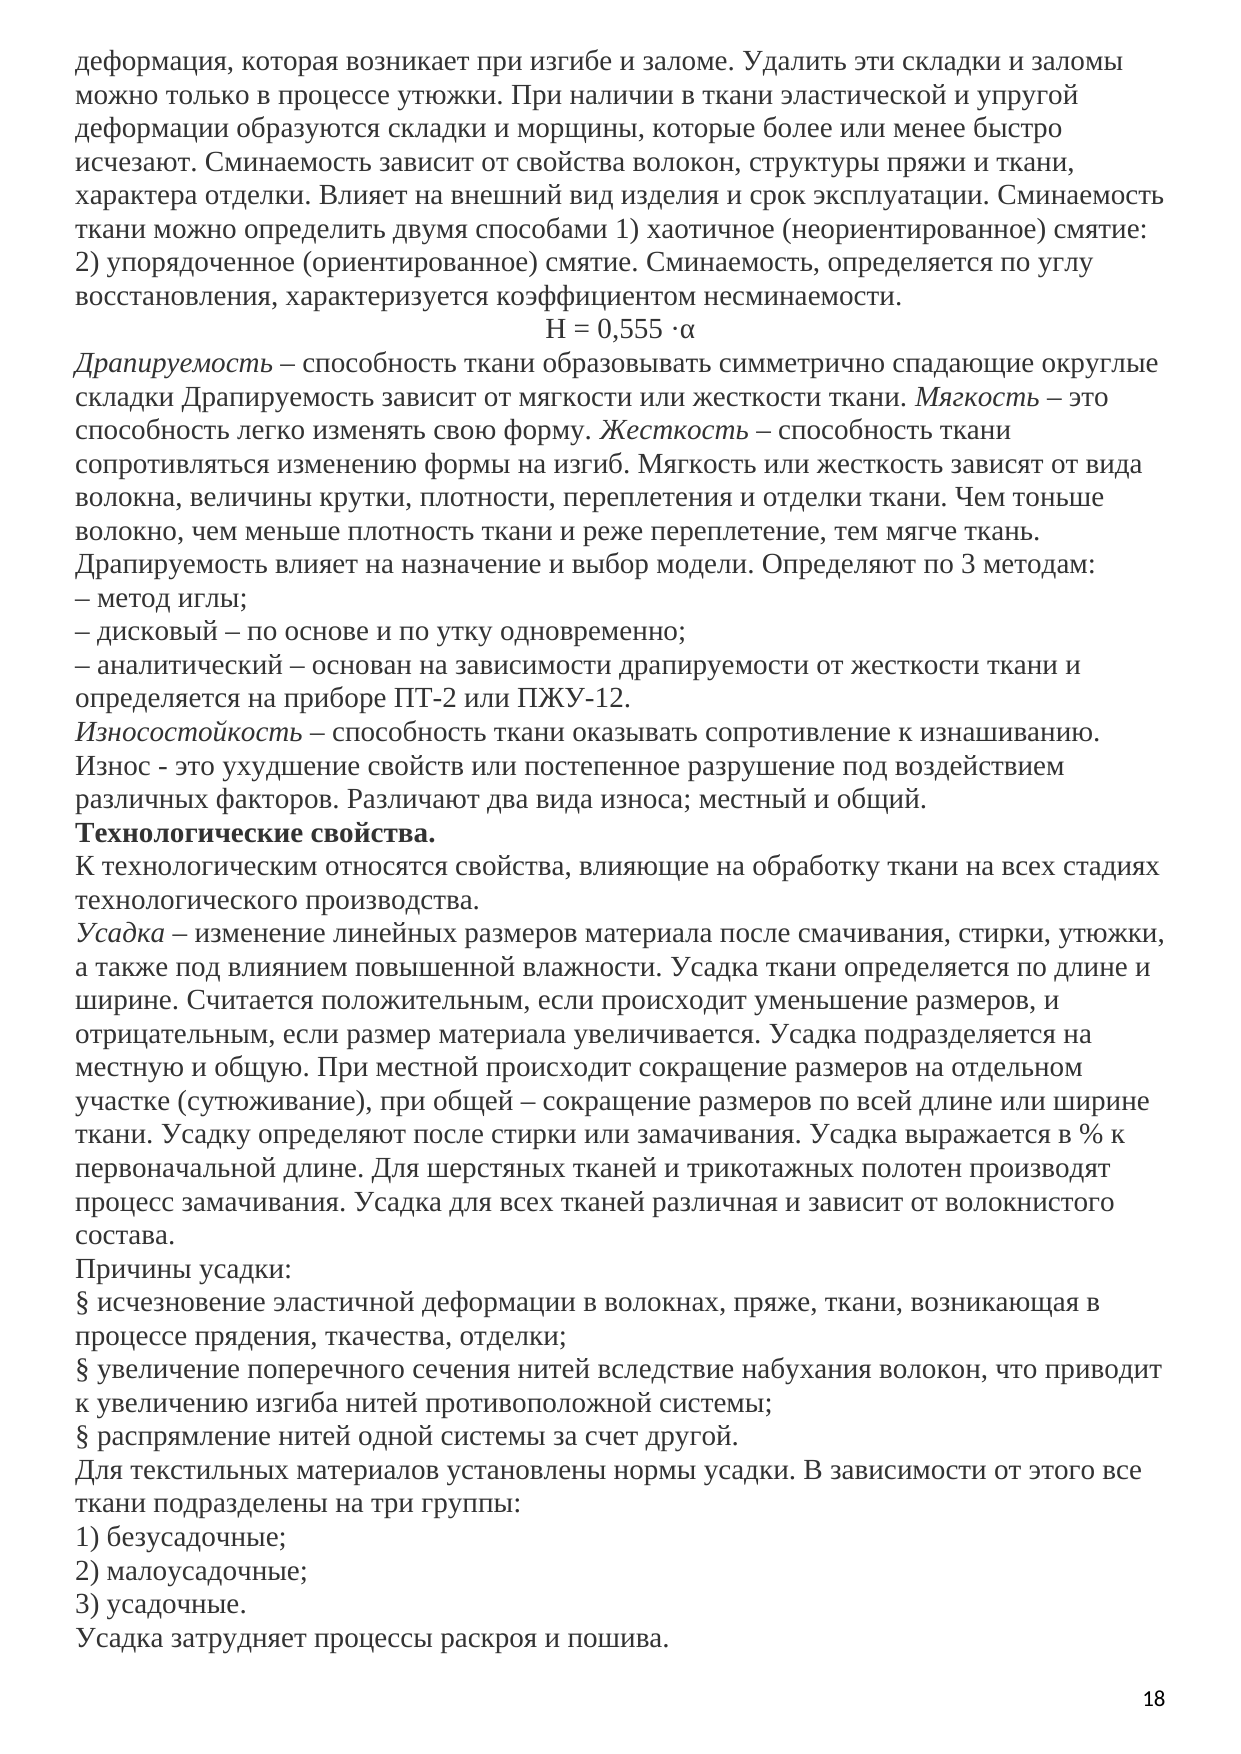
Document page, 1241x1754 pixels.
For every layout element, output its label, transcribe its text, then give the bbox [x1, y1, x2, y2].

text – дисковый – по основе и по утку одновременно; [75, 613, 1165, 647]
text § распрямление нитей одной системы за счет другой. [75, 1418, 1165, 1452]
text Причины усадки: [75, 1251, 1165, 1284]
text – аналитический – основан на зависимости драпируемости от жесткости ткани и определяется на приборе ПТ-2 или ПЖУ-12. [75, 647, 1165, 714]
text К технологическим относятся свойства, влияющие на обработку ткани на всех стадиях технологического производства. [75, 848, 1165, 915]
text 1) безусадочные; [75, 1519, 1165, 1553]
text Н = 0,555 ·α [75, 312, 1165, 345]
text § исчезновение эластичной деформации в волокнах, пряже, ткани, возникающая в процессе прядения, ткачества, отделки; [75, 1284, 1165, 1351]
text 2) малоусадочные; [75, 1553, 1165, 1586]
text Усадка – изменение линейных размеров материала после смачивания, стирки, утюжки, а также под влиянием повышенной влажности. Усадка ткани определяется по длине и ширине. Считается положительным, если происходит уменьшение размеров, и отрицательным, если размер материала увеличивается. Усадка подразделяется на местную и общую. При местной происходит сокращение размеров на отдельном участке (сутюживание), при общей – сокращение размеров по всей длине или ширине ткани. Усадку определяют после стирки или замачивания. Усадка выражается в % к первоначальной длине. Для шерстяных тканей и трикотажных полотен производят процесс замачивания. Усадка для всех тканей различная и зависит от волокнистого состава. [75, 915, 1165, 1251]
text Для текстильных материалов установлены нормы усадки. В зависимости от этого все ткани подразделены на три группы: [75, 1452, 1165, 1519]
text Усадка затрудняет процессы раскроя и пошива. [75, 1620, 1165, 1653]
text Драпируемость – способность ткани образовывать симметрично спадающие округлые складки Драпируемость зависит от мягкости или жесткости ткани. Мягкость – это способность легко изменять свою форму. Жесткость – способность ткани сопротивляться изменению формы на изгиб. Мягкость или жесткость зависят от вида волокна, величины крутки, плотности, переплетения и отделки ткани. Чем тоньше волокно, чем меньше плотность ткани и реже переплетение, тем мягче ткань. Драпируемость влияет на назначение и выбор модели. Определяют по 3 методам: [75, 345, 1165, 580]
text Износостойкость – способность ткани оказывать сопротивление к изнашиванию. Износ - это ухудшение свойств или постепенное разрушение под воздействием различных факторов. Различают два вида износа; местный и общий. [75, 714, 1165, 815]
text – метод иглы; [75, 580, 1165, 613]
text 3) усадочные. [75, 1586, 1165, 1620]
text Технологические свойства. [75, 815, 1165, 848]
text § увеличение поперечного сечения нитей вследствие набухания волокон, что приводит к увеличению изгиба нитей противоположной системы; [75, 1351, 1165, 1418]
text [75, 43, 1165, 312]
